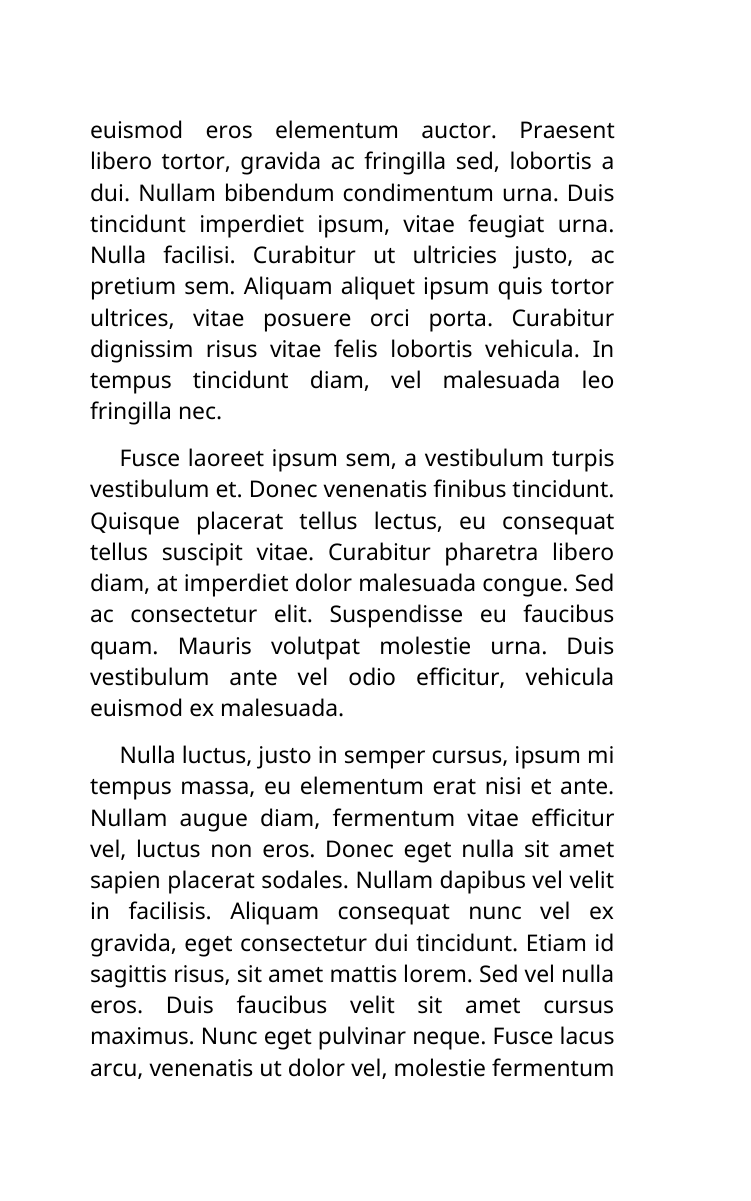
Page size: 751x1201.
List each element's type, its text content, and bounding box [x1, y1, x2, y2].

text Fusce laoreet ipsum sem, a vestibulum turpis vestibulum et. Donec venenatis finibus tincidunt. Quisque placerat tellus lectus, eu consequat tellus suscipit vitae. Curabitur pharetra libero diam, at imperdiet dolor malesuada congue. Sed ac consectetur elit. Suspendisse eu faucibus quam. Mauris volutpat molestie urna. Duis vestibulum ante vel odio efficitur, vehicula euismod ex malesuada. [90, 442, 615, 723]
